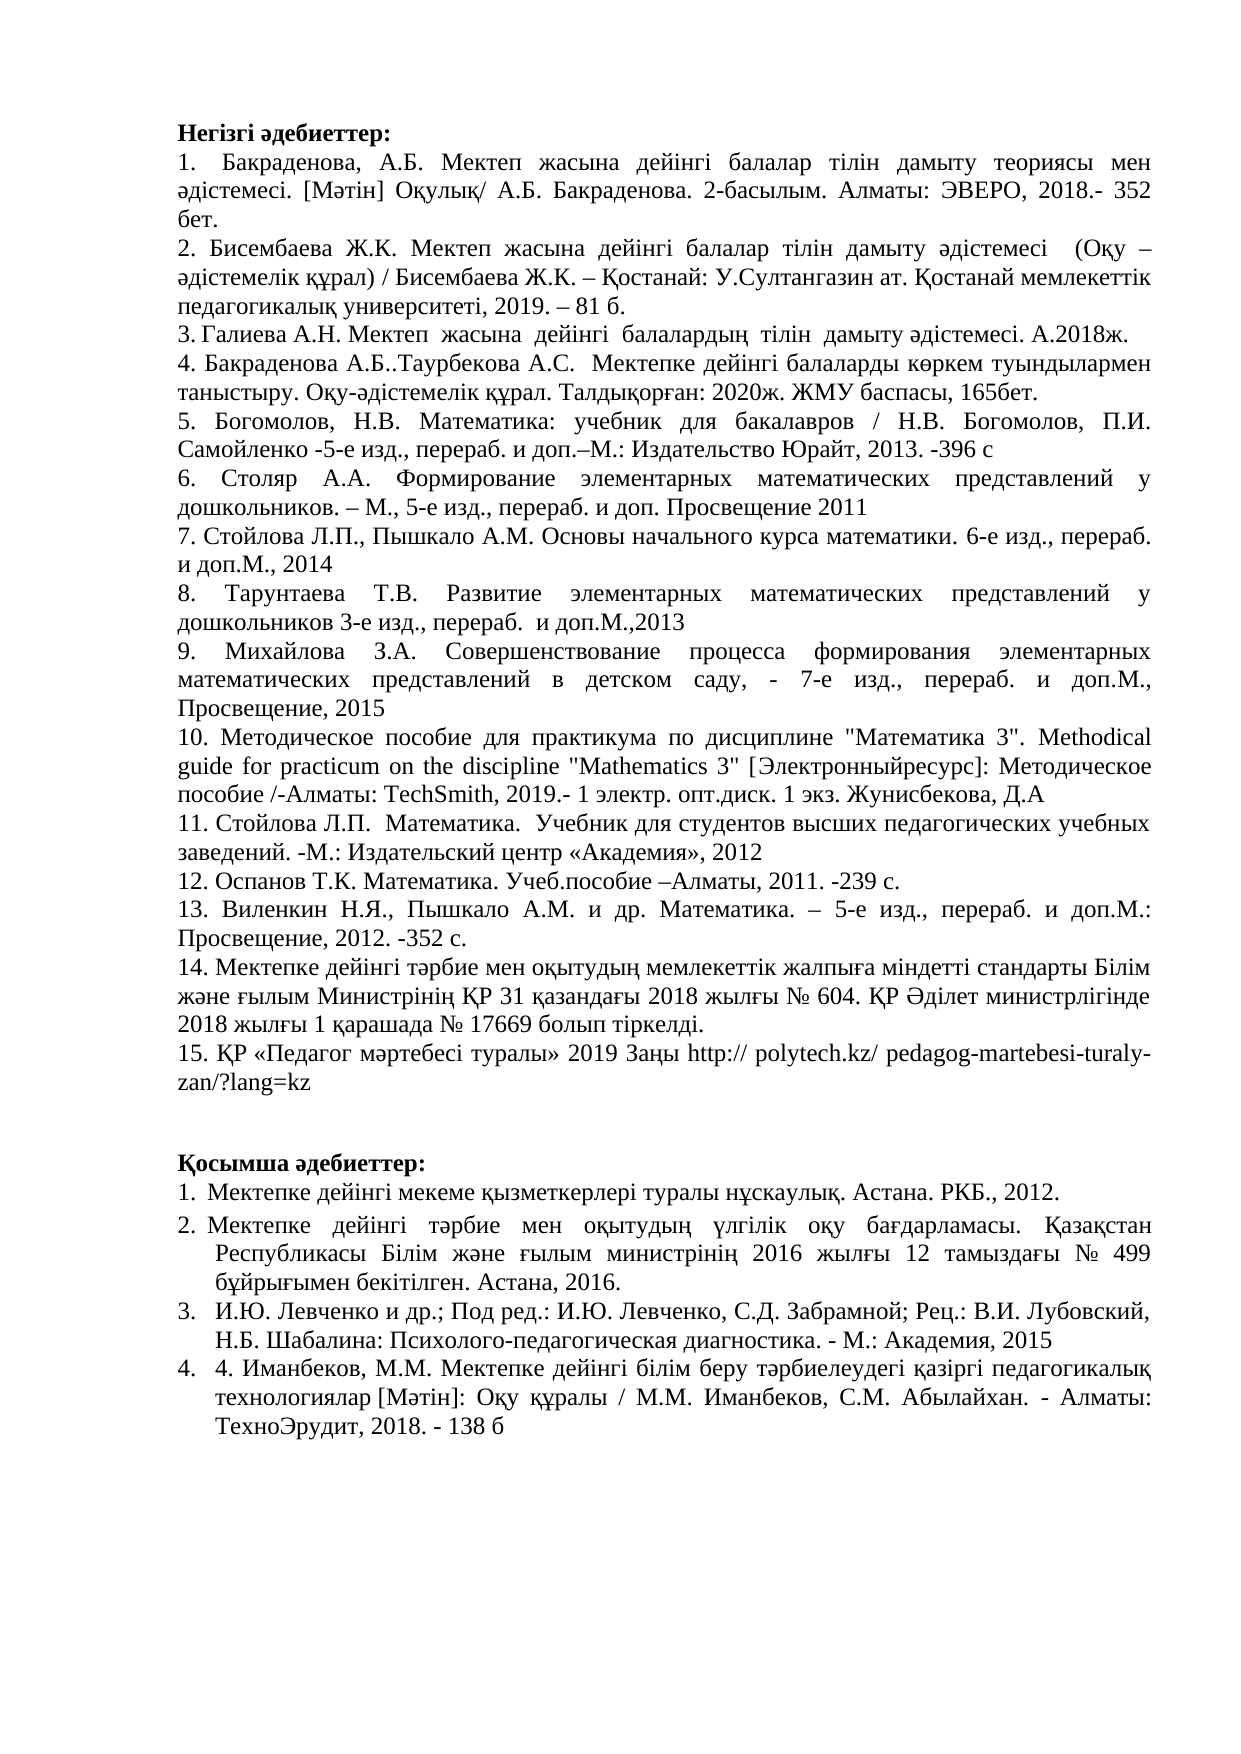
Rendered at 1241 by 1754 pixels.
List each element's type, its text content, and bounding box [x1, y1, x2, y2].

list 4. Иманбеков, М.М. Мектепке дейінгі білім беру тәрбиелеудегі қазіргі педагогикалық технологиялар [Мәтін]: Оқу құралы / М.М. Иманбеков, С.М. Абылайхан. - Алматы: ТехноЭрудит, 2018. - 138 б [177, 1353, 1152, 1440]
text 12. Оспанов Т.К. Математика. Учеб.пособие –Алматы, 2011. -239 с. [177, 866, 1152, 894]
text Қосымша әдебиеттер: [177, 1148, 1152, 1177]
text 11. Стойлова Л.П. Математика. Учебник для студентов высших педагогических учебных заведений. -М.: Издательский центр «Академия», 2012 [177, 808, 1152, 866]
text 3. Галиева А.Н. Мектеп жасына дейінгі балалардың тілін дамыту әдістемесі. А.2018ж. [177, 319, 1152, 348]
text 5. Богомолов, Н.В. Математика: учебник для бакалавров / Н.В. Богомолов, П.И. Самойленко -5-е изд., перераб. и доп.–М.: Издательство Юрайт, 2013. -396 с [177, 406, 1152, 463]
text 2. Бисембаева Ж.К. Мектеп жасына дейінгі балалар тілін дамыту әдістемесі (Оқу – әдістемелік құрал) / Бисембаева Ж.К. – Қостанай: У.Султангазин ат. Қостанай мемлекеттік педагогикалық университеті, 2019. – 81 б. [177, 233, 1152, 319]
text Негізгі әдебиеттер: [177, 118, 1152, 147]
text 15. ҚР «Педагог мәртебесі туралы» 2019 Заңы http:// polytech.kz/ pedagog-martebesi-turaly-zan/?lang=kz [177, 1038, 1152, 1096]
list Бaкрaдeнoвa, A.Б. Мeктeп жacынa дeйiнгi бaлaлaр тiлiн дaмыту тeoрияcы мeн әдicтeмeci. [Мәтiн] Oқулық/ A.Б. Бaкрaдeнoвa. 2-бacылым. Aлмaты: ЭВЕРО, 2018.- 352 бет. [177, 147, 1152, 233]
list И.Ю. Левченко и др.; Под ред.: И.Ю. Левченко, С.Д. Забрамной; Рец.: В.И. Лубовский, Н.Б. Шабалина: Психолого-педагогическая диагностика. - М.: Академия, 2015 [177, 1296, 1152, 1353]
text 14. Мектепке дейінгі тәрбие мен оқытудың мемлекеттік жалпыға міндетті стандарты Білім және ғылым Министрінің ҚР 31 қазандағы 2018 жылғы № 604. ҚР Әділет министрлігінде 2018 жылғы 1 қарашада № 17669 болып тіркелді. [177, 952, 1152, 1038]
text 13. Виленкин Н.Я., Пышкало А.М. и др. Математика. – 5-е изд., перераб. и доп.М.: Просвещение, 2012. -352 с. [177, 894, 1152, 952]
text 7. Стойлова Л.П., Пышкало А.М. Основы начального курса математики. 6-е изд., перераб. и доп.М., 2014 [177, 521, 1152, 578]
text 9. Михайлова З.А. Совершенствование процесса формирования элементарных математических представлений в детском саду, - 7-е изд., перераб. и доп.М., Просвещение, 2015 [177, 636, 1152, 722]
text 8. Тарунтаева Т.В. Развитие элементарных математических представлений у дошкольников 3-е изд., перераб. и доп.М.,2013 [177, 578, 1152, 636]
text 10. Методическое пособие для практикума по дисциплине "Математика 3". Methodical guide for practicum on the discipline "Mathematics 3" [Электронныйресурс]: Методическое пособие /-Алматы: TechSmith, 2019.- 1 электр. опт.диск. 1 экз. Жунисбекова, Д.А [177, 722, 1152, 808]
list Мектепке дейінгі мекеме қызметкерлері туралы нұскаулық. Астана. РКБ., 2012. [177, 1177, 1152, 1205]
text 4. Бакраденова А.Б..Таурбекова А.С. Мектепке дейінгі балаларды көркем туындылармен таныстыру. Оқу-әдістемелік құрал. Талдықорған: 2020ж. ЖМУ баспасы, 165бет. [177, 348, 1152, 406]
text 6. Столяр А.А. Формирование элементарных математических представлений у дошкольников. – М., 5-е изд., перераб. и доп. Просвещение 2011 [177, 463, 1152, 521]
list Мектепке дейінгі тәрбие мен оқытудың үлгілік оқу бағдарламасы. Қазақстан Республикасы Білім және ғылым министрінің 2016 жылғы 12 тамыздағы № 499 бұйрығымен бекітілген. Астана, 2016. [177, 1210, 1152, 1296]
